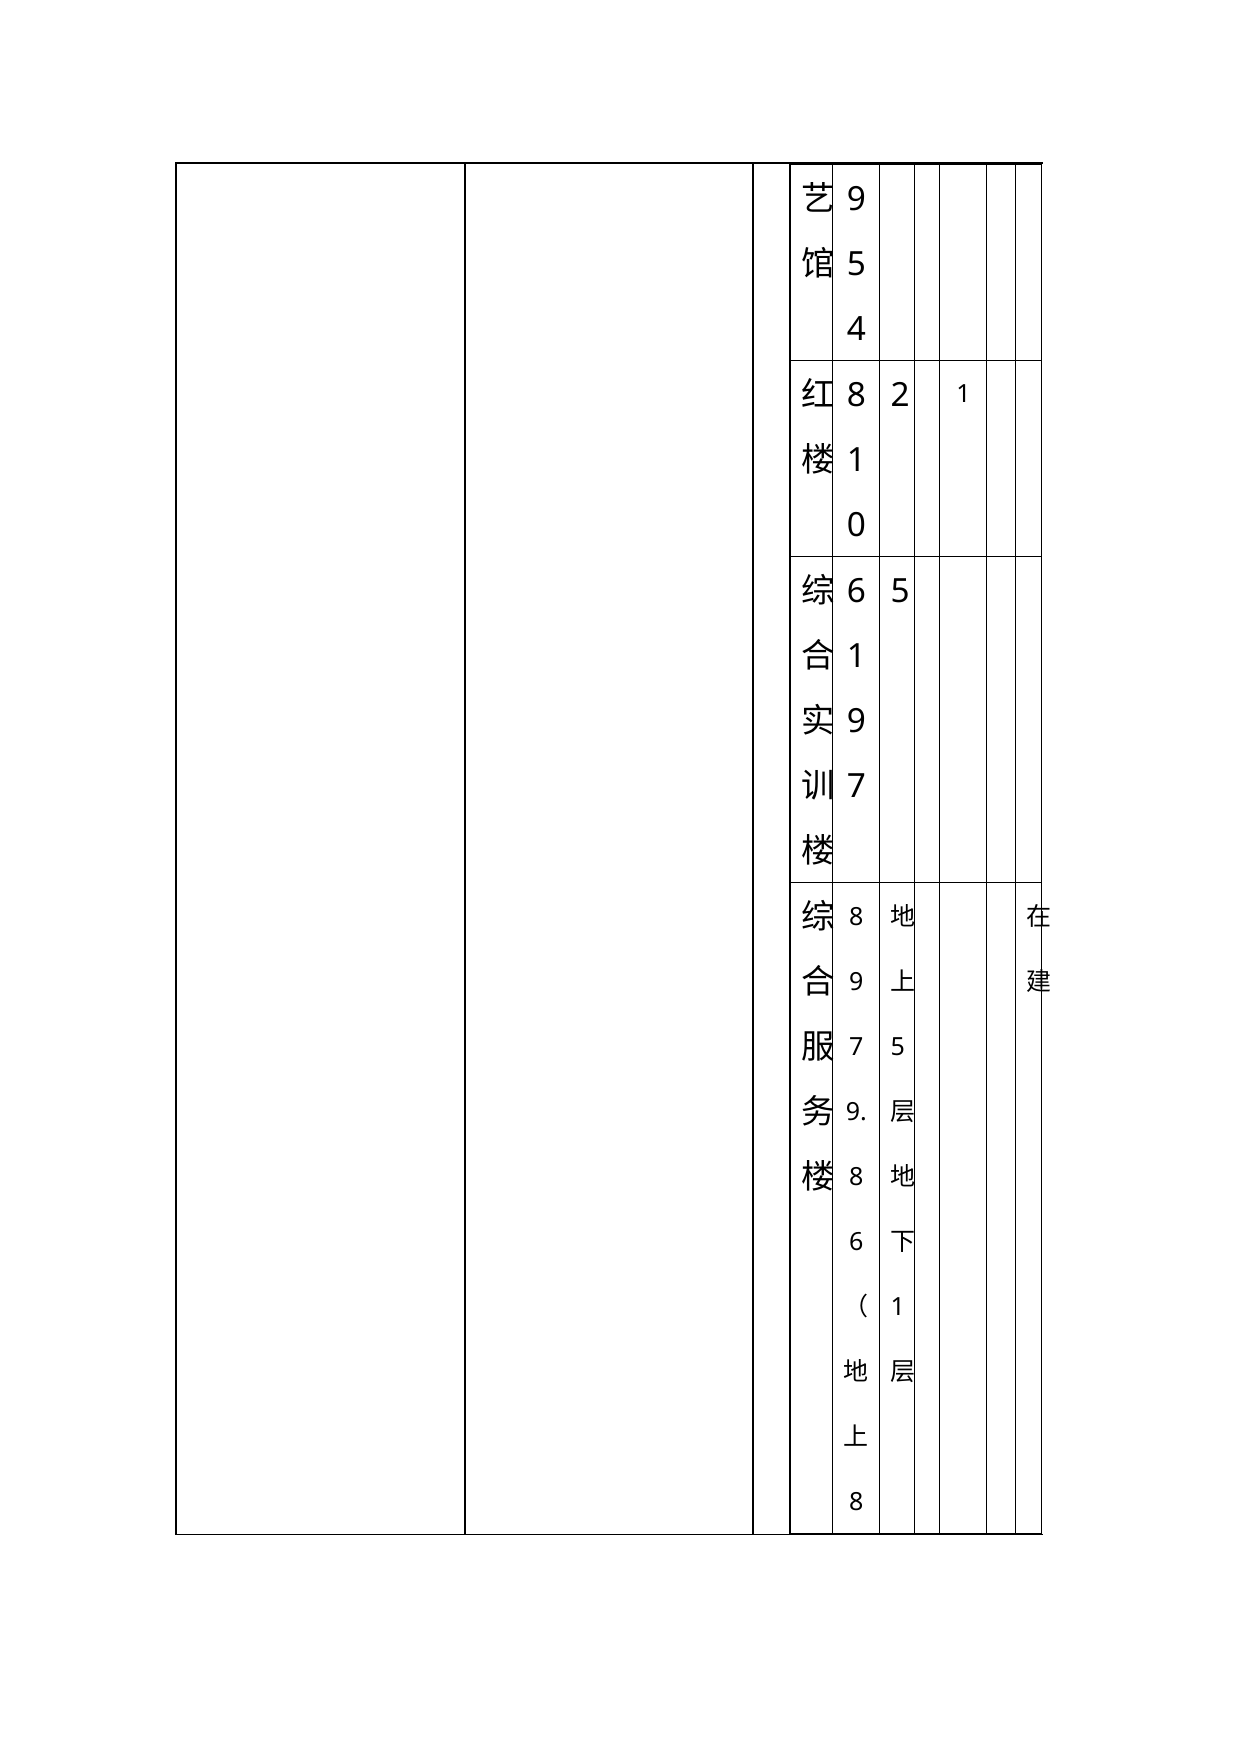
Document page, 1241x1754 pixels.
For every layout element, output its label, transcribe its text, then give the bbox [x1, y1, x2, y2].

table_cell 1 [177, 164, 464, 1534]
table_cell [466, 164, 752, 1534]
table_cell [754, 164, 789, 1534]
